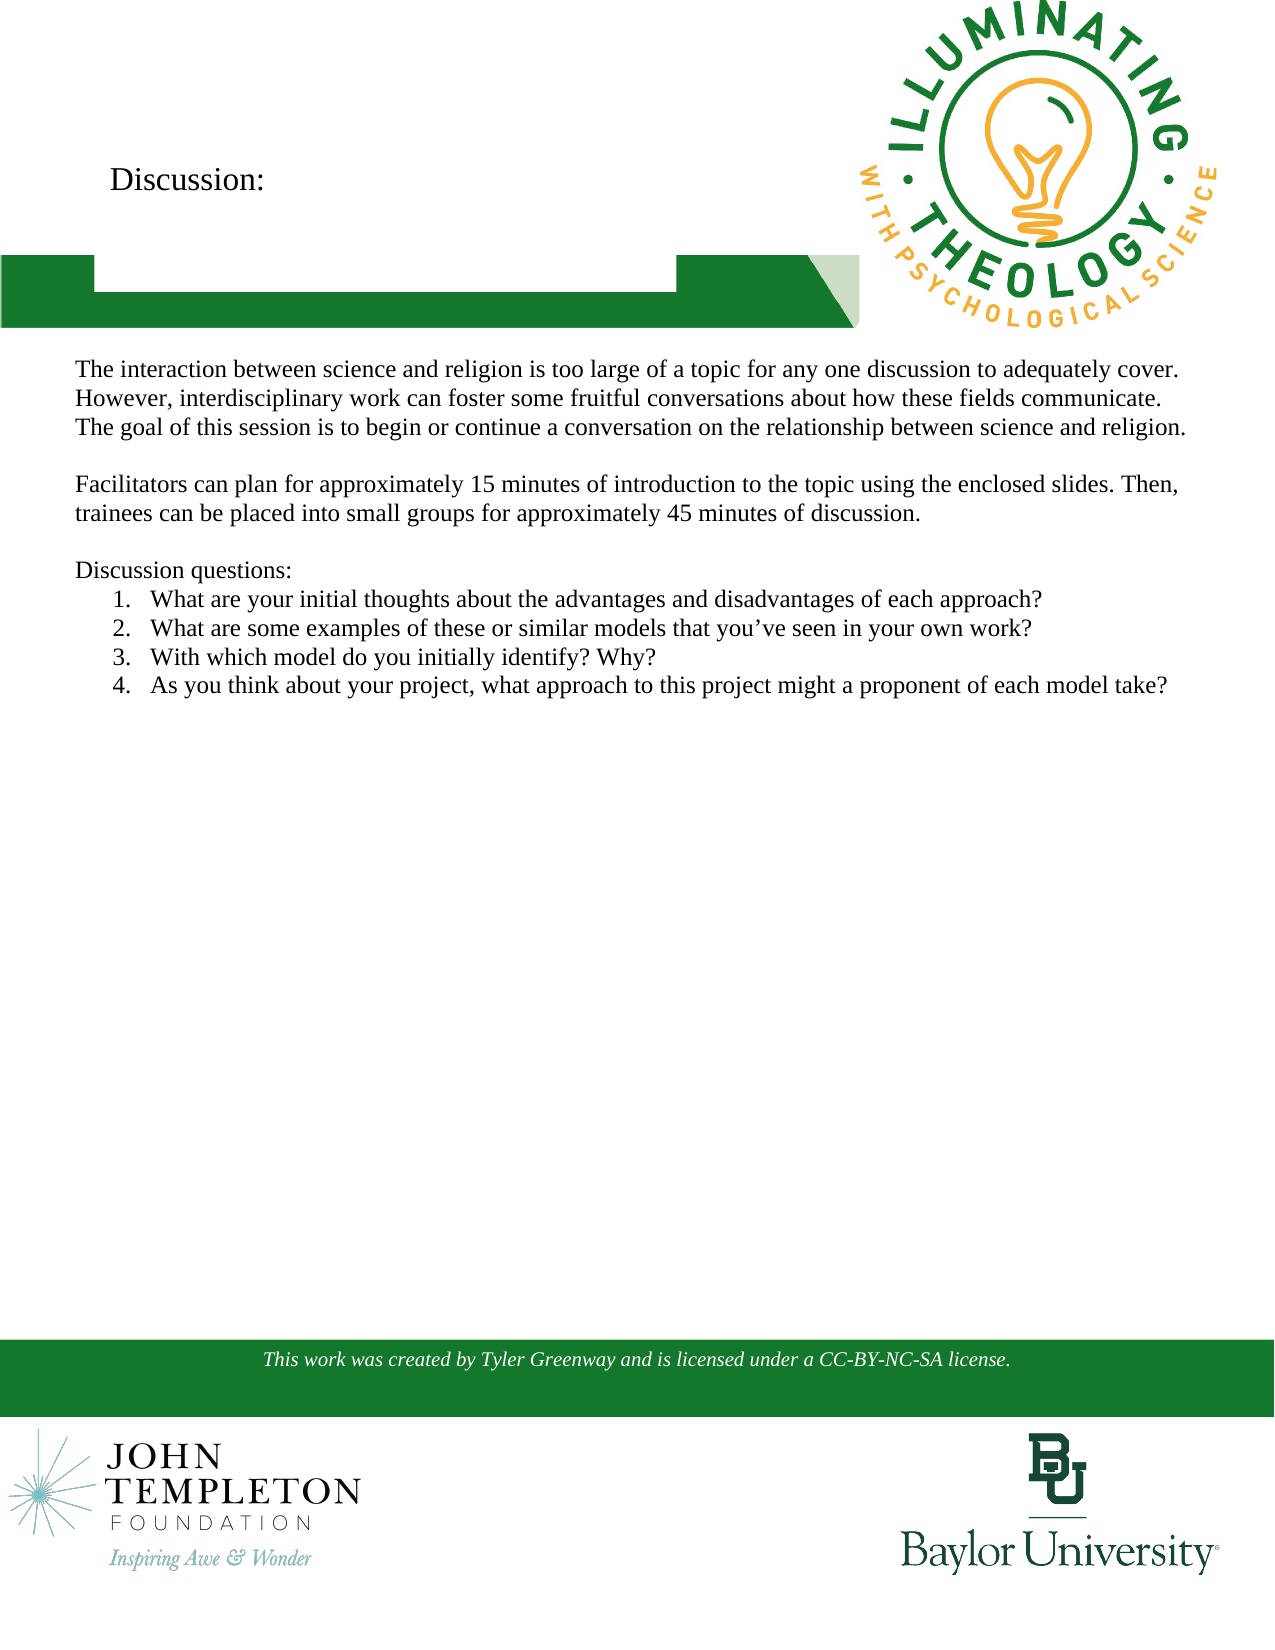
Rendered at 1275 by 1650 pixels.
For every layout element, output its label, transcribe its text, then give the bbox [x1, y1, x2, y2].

text Facilitators can plan for approximately 15 minutes of introduction to the topic using the enclosed slides. Then, trainees can be placed into small groups for approximately 45 minutes of discussion. [75, 469, 1200, 527]
list As you think about your project, what approach to this project might a proponent of each model take? [112, 671, 1200, 699]
list With which model do you initially identify? Why? [112, 642, 1200, 671]
text Discussion questions: [75, 556, 1200, 584]
list What are some examples of these or similar models that you’ve seen in your own work? [112, 613, 1200, 642]
picture [0, 1339, 1274, 1417]
picture [0, 1418, 370, 1575]
text The interaction between science and religion is too large of a topic for any one discussion to adequately cover. However, interdisciplinary work can foster some fruitful conversations about how these fields communicate. The goal of this session is to begin or continue a conversation on the relationship between science and religion. [75, 354, 1200, 441]
list What are your initial thoughts about the advantages and disadvantages of each approach? [112, 584, 1200, 613]
picture [900, 1433, 1220, 1575]
picture [0, 0, 1217, 328]
